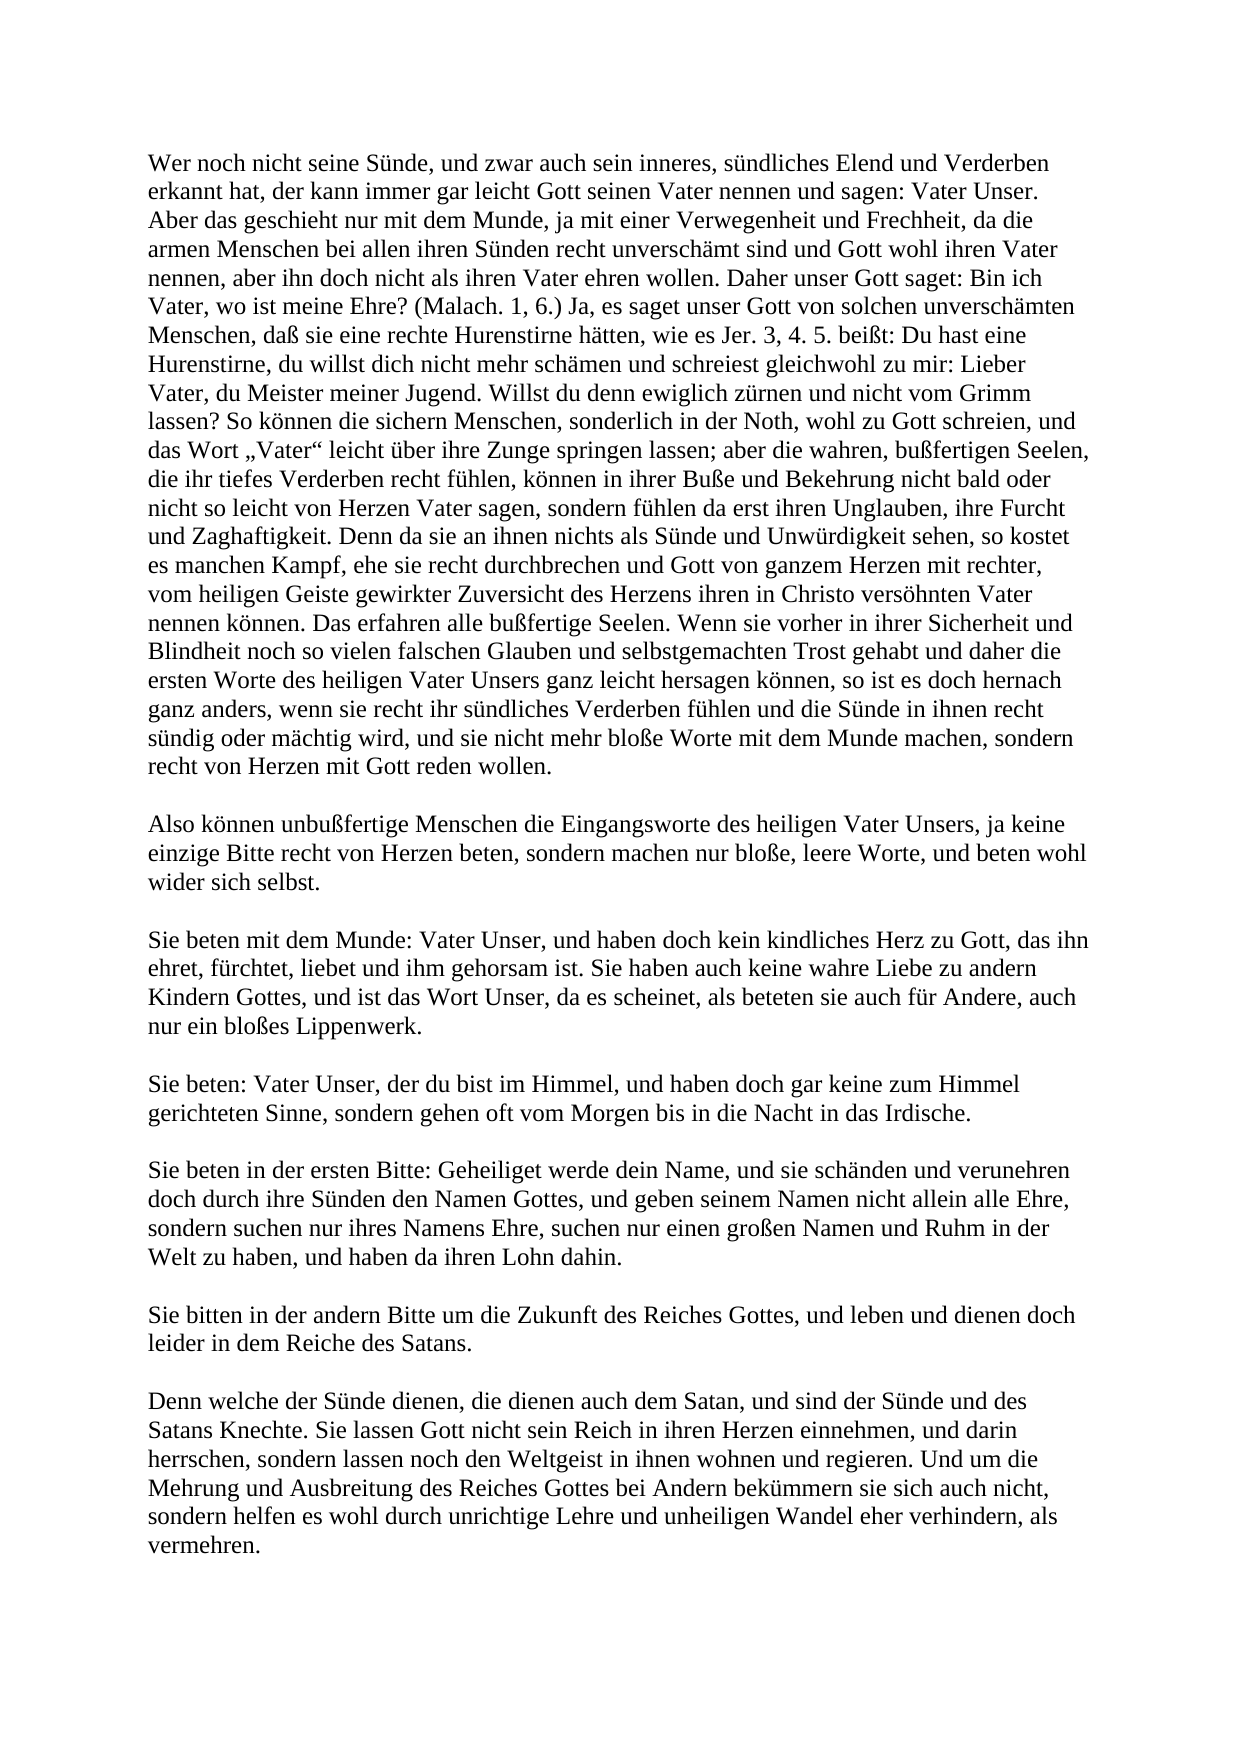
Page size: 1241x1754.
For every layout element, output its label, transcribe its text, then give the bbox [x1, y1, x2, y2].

text Wer noch nicht seine Sünde, und zwar auch sein inneres, sündliches Elend und Verderben erkannt hat, der kann immer gar leicht Gott seinen Vater nennen und sagen: Vater Unser. Aber das geschieht nur mit dem Munde, ja mit einer Verwegenheit und Frechheit, da die armen Menschen bei allen ihren Sünden recht unverschämt sind und Gott wohl ihren Vater nennen, aber ihn doch nicht als ihren Vater ehren wollen. Daher unser Gott saget: Bin ich Vater, wo ist meine Ehre? (Malach. 1, 6.) Ja, es saget unser Gott von solchen unverschämten Menschen, daß sie eine rechte Hurenstirne hätten, wie es Jer. 3, 4. 5. beißt: Du hast eine Hurenstirne, du willst dich nicht mehr schämen und schreiest gleichwohl zu mir: Lieber Vater, du Meister meiner Jugend. Willst du denn ewiglich zürnen und nicht vom Grimm lassen? So können die sichern Menschen, sonderlich in der Noth, wohl zu Gott schreien, und das Wort „Vater“ leicht über ihre Zunge springen lassen; aber die wahren, bußfertigen Seelen, die ihr tiefes Verderben recht fühlen, können in ihrer Buße und Bekehrung nicht bald oder nicht so leicht von Herzen Vater sagen, sondern fühlen da erst ihren Unglauben, ihre Furcht und Zaghaftigkeit. Denn da sie an ihnen nichts als Sünde und Unwürdigkeit sehen, so kostet es manchen Kampf, ehe sie recht durchbrechen und Gott von ganzem Herzen mit rechter, vom heiligen Geiste gewirkter Zuversicht des Herzens ihren in Christo versöhnten Vater nennen können. Das erfahren alle bußfertige Seelen. Wenn sie vorher in ihrer Sicherheit und Blindheit noch so vielen falschen Glauben und selbstgemachten Trost gehabt und daher die ersten Worte des heiligen Vater Unsers ganz leicht hersagen können, so ist es doch hernach ganz anders, wenn sie recht ihr sündliches Verderben fühlen und die Sünde in ihnen recht sündig oder mächtig wird, und sie nicht mehr bloße Worte mit dem Munde machen, sondern recht von Herzen mit Gott reden wollen. [148, 148, 1093, 780]
text Sie beten mit dem Munde: Vater Unser, und haben doch kein kindliches Herz zu Gott, das ihn ehret, fürchtet, liebet und ihm gehorsam ist. Sie haben auch keine wahre Liebe zu andern Kindern Gottes, und ist das Wort Unser, da es scheinet, als beteten sie auch für Andere, auch nur ein bloßes Lippenwerk. [148, 925, 1093, 1040]
text Denn welche der Sünde dienen, die dienen auch dem Satan, und sind der Sünde und des Satans Knechte. Sie lassen Gott nicht sein Reich in ihren Herzen einnehmen, und darin herrschen, sondern lassen noch den Weltgeist in ihnen wohnen und regieren. Und um die Mehrung und Ausbreitung des Reiches Gottes bei Andern bekümmern sie sich auch nicht, sondern helfen es wohl durch unrichtige Lehre und unheiligen Wandel eher verhindern, als vermehren. [148, 1386, 1093, 1559]
text Sie bitten in der andern Bitte um die Zukunft des Reiches Gottes, und leben und dienen doch leider in dem Reiche des Satans. [148, 1300, 1093, 1357]
text Sie beten in der ersten Bitte: Geheiliget werde dein Name, und sie schänden und verunehren doch durch ihre Sünden den Namen Gottes, und geben seinem Namen nicht allein alle Ehre, sondern suchen nur ihres Namens Ehre, suchen nur einen großen Namen und Ruhm in der Welt zu haben, und haben da ihren Lohn dahin. [148, 1156, 1093, 1271]
text Also können unbußfertige Menschen die Eingangsworte des heiligen Vater Unsers, ja keine einzige Bitte recht von Herzen beten, sondern machen nur bloße, leere Worte, und beten wohl wider sich selbst. [148, 809, 1093, 896]
text Sie beten: Vater Unser, der du bist im Himmel, und haben doch gar keine zum Himmel gerichteten Sinne, sondern gehen oft vom Morgen bis in die Nacht in das Irdische. [148, 1069, 1093, 1126]
